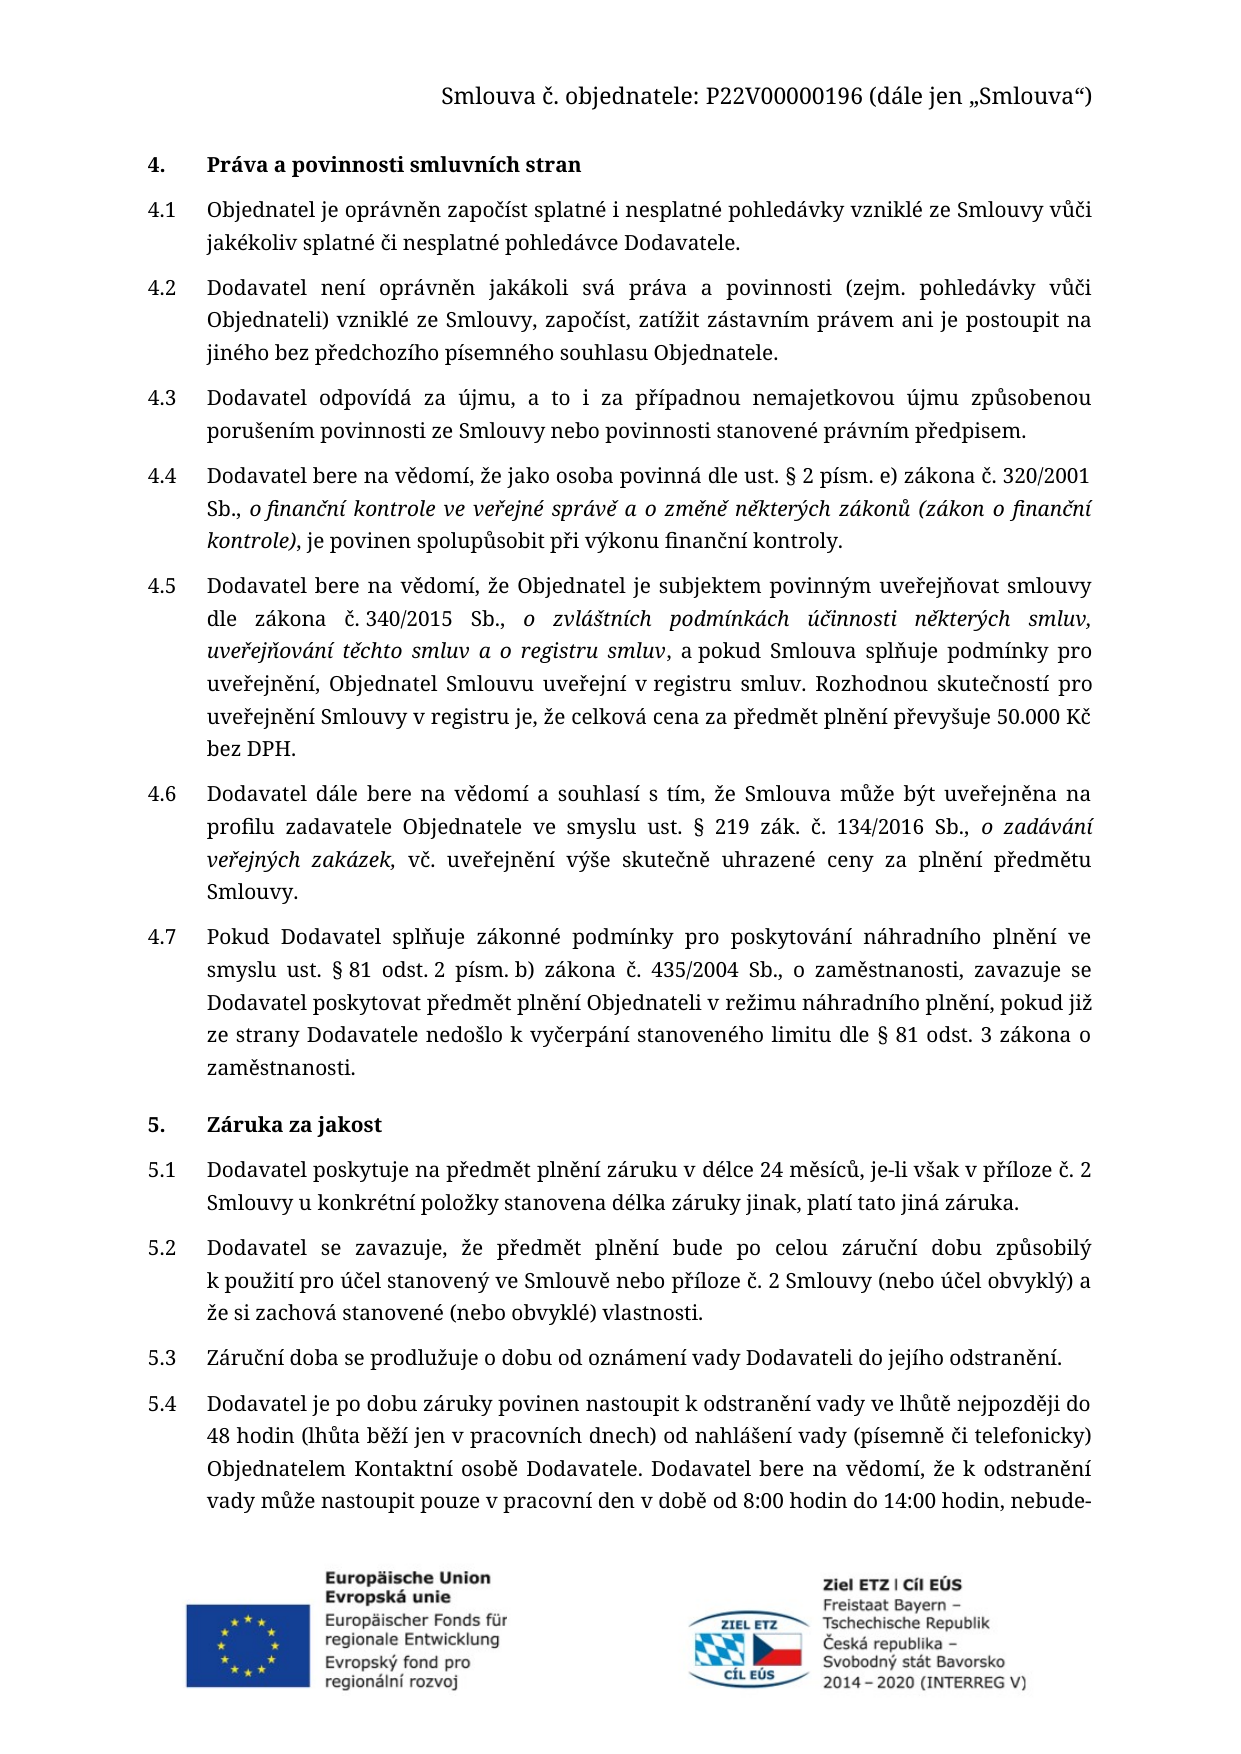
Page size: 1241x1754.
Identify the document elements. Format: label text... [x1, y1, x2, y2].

list Dodavatel odpovídá za újmu, a to i za případnou nemajetkovou újmu způsobenou porušením povinnosti ze Smlouvy nebo povinnosti stanovené právním předpisem. [148, 383, 1093, 444]
list Objednatel je oprávněn započíst splatné i nesplatné pohledávky vzniklé ze Smlouvy vůči jakékoliv splatné či nesplatné pohledávce Dodavatele. [148, 195, 1093, 256]
list Práva a povinnosti smluvních stran [148, 150, 1093, 179]
list Dodavatel bere na vědomí, že jako osoba povinná dle ust. § 2 písm. e) zákona č. 320/2001 Sb., o finanční kontrole ve veřejné správě a o změně některých zákonů (zákon o finanční kontrole), je povinen spolupůsobit při výkonu finanční kontroly. [148, 461, 1093, 555]
picture [147, 1529, 1093, 1726]
list Záruční doba se prodlužuje o dobu od oznámení vady Dodavateli do jejího odstranění. [148, 1343, 1093, 1372]
list Dodavatel se zavazuje, že předmět plnění bude po celou záruční dobu způsobilý k použití pro účel stanovený ve Smlouvě nebo příloze č. 2 Smlouvy (nebo účel obvyklý) a že si zachová stanovené (nebo obvyklé) vlastnosti. [148, 1233, 1093, 1327]
list Dodavatel poskytuje na předmět plnění záruku v délce 24 měsíců, je-li však v příloze č. 2 Smlouvy u konkrétní položky stanovena délka záruky jinak, platí tato jiná záruka. [148, 1156, 1093, 1217]
list Pokud Dodavatel splňuje zákonné podmínky pro poskytování náhradního plnění ve smyslu ust. § 81 odst. 2 písm. b) zákona č. 435/2004 Sb., o zaměstnanosti, zavazuje se Dodavatel poskytovat předmět plnění Objednateli v režimu náhradního plnění, pokud již ze strany Dodavatele nedošlo k vyčerpání stanoveného limitu dle § 81 odst. 3 zákona o zaměstnanosti. [148, 922, 1093, 1081]
list Dodavatel není oprávněn jakákoli svá práva a povinnosti (zejm. pohledávky vůči Objednateli) vzniklé ze Smlouvy, započíst, zatížit zástavním právem ani je postoupit na jiného bez předchozího písemného souhlasu Objednatele. [148, 273, 1093, 367]
list Záruka za jakost [148, 1110, 1093, 1139]
list Dodavatel dále bere na vědomí a souhlasí s tím, že Smlouva může být uveřejněna na profilu zadavatele Objednatele ve smyslu ust. § 219 zák. č. 134/2016 Sb., o zadávání veřejných zakázek, vč. uveřejnění výše skutečně uhrazené ceny za plnění předmětu Smlouvy. [148, 779, 1093, 906]
list Dodavatel bere na vědomí, že Objednatel je subjektem povinným uveřejňovat smlouvy dle zákona č. 340/2015 Sb., o zvláštních podmínkách účinnosti některých smluv, uveřejňování těchto smluv a o registru smluv, a pokud Smlouva splňuje podmínky pro uveřejnění, Objednatel Smlouvu uveřejní v registru smluv. Rozhodnou skutečností pro uveřejnění Smlouvy v registru je, že celková cena za předmět plnění převyšuje 50.000 Kč bez DPH. [148, 571, 1093, 763]
